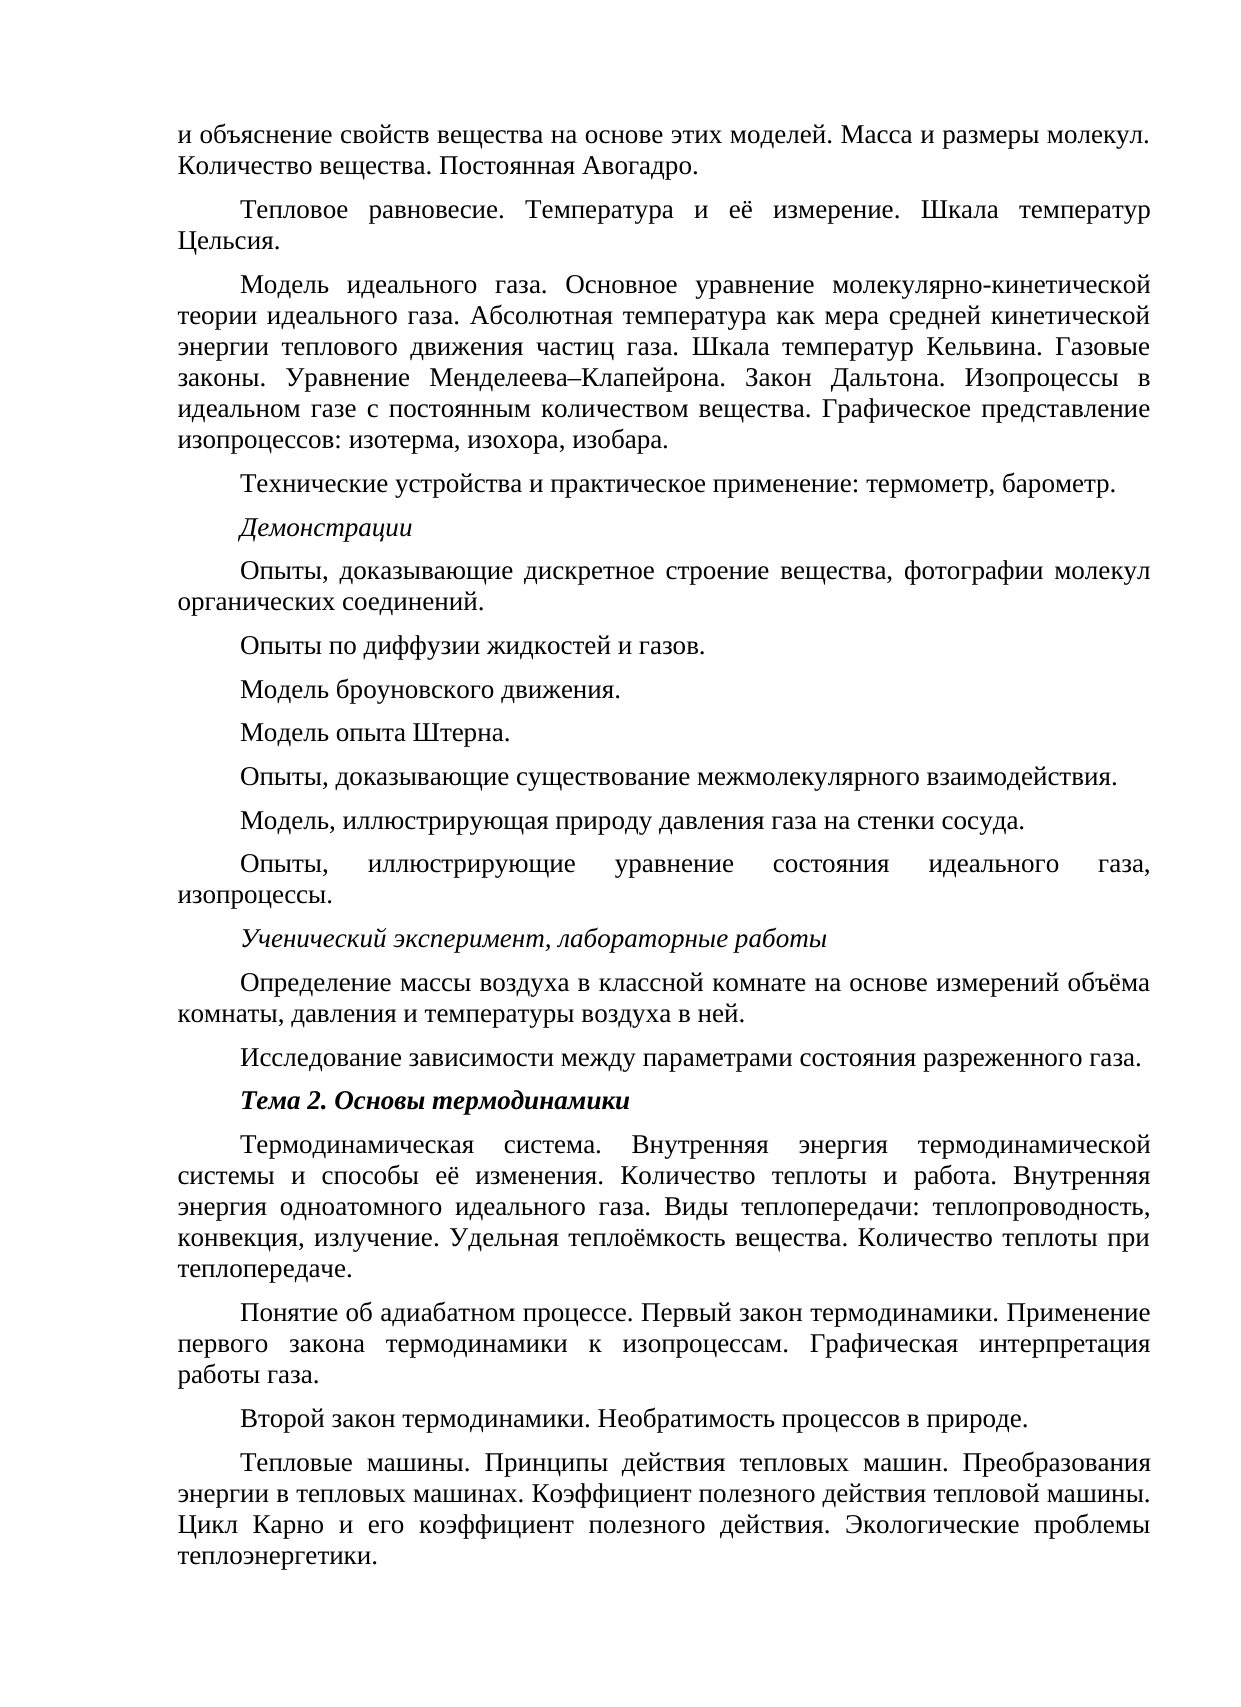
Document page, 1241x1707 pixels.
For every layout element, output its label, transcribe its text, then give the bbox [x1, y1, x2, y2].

text Определение массы воздуха в классной комнате на основе измерений объёма комнаты, давления и температуры воздуха в ней. [177, 966, 1152, 1028]
text Опыты, доказывающие дискретное строение вещества, фотографии молекул органических соединений. [177, 554, 1152, 617]
text Опыты, иллюстрирующие уравнение состояния идеального газа, изопроцессы. [177, 847, 1152, 910]
text Технические устройства и практическое применение: термометр, барометр. [177, 467, 1152, 498]
text Модель, иллюстрирующая природу давления газа на стенки сосуда. [177, 804, 1152, 835]
text Второй закон термодинамики. Необратимость процессов в природе. [177, 1402, 1152, 1433]
text Модель броуновского движения. [177, 673, 1152, 704]
text Опыты по диффузии жидкостей и газов. [177, 629, 1152, 660]
text Термодинамическая система. Внутренняя энергия термодинамической системы и способы её изменения. Количество теплоты и работа. Внутренняя энергия одноатомного идеального газа. Виды теплопередачи: теплопроводность, конвекция, излучение. Удельная теплоёмкость вещества. Количество теплоты при теплопередаче. [177, 1128, 1152, 1284]
text Тепловые машины. Принципы действия тепловых машин. Преобразования энергии в тепловых машинах. Коэффициент полезного действия тепловой машины. Цикл Карно и его коэффициент полезного действия. Экологические проблемы теплоэнергетики. [177, 1446, 1152, 1570]
text Тема 2. Основы термодинамики [177, 1084, 1152, 1115]
text Понятие об адиабатном процессе. Первый закон термодинамики. Применение первого закона термодинамики к изопроцессам. Графическая интерпретация работы газа. [177, 1296, 1152, 1389]
text Демонстрации [177, 511, 1152, 542]
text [177, 118, 1152, 180]
text Опыты, доказывающие существование межмолекулярного взаимодействия. [177, 760, 1152, 791]
text Тепловое равновесие. Температура и её измерение. Шкала температур Цельсия. [177, 193, 1152, 255]
text Ученический эксперимент, лабораторные работы [177, 922, 1152, 953]
text Модель идеального газа. Основное уравнение молекулярно-кинетической теории идеального газа. Абсолютная температура как мера средней кинетической энергии теплового движения частиц газа. Шкала температур Кельвина. Газовые законы. Уравнение Менделеева–Клапейрона. Закон Дальтона. Изопроцессы в идеальном газе с постоянным количеством вещества. Графическое представление изопроцессов: изотерма, изохора, изобара. [177, 268, 1152, 454]
text Модель опыта Штерна. [177, 716, 1152, 748]
text Исследование зависимости между параметрами состояния разреженного газа. [177, 1041, 1152, 1072]
